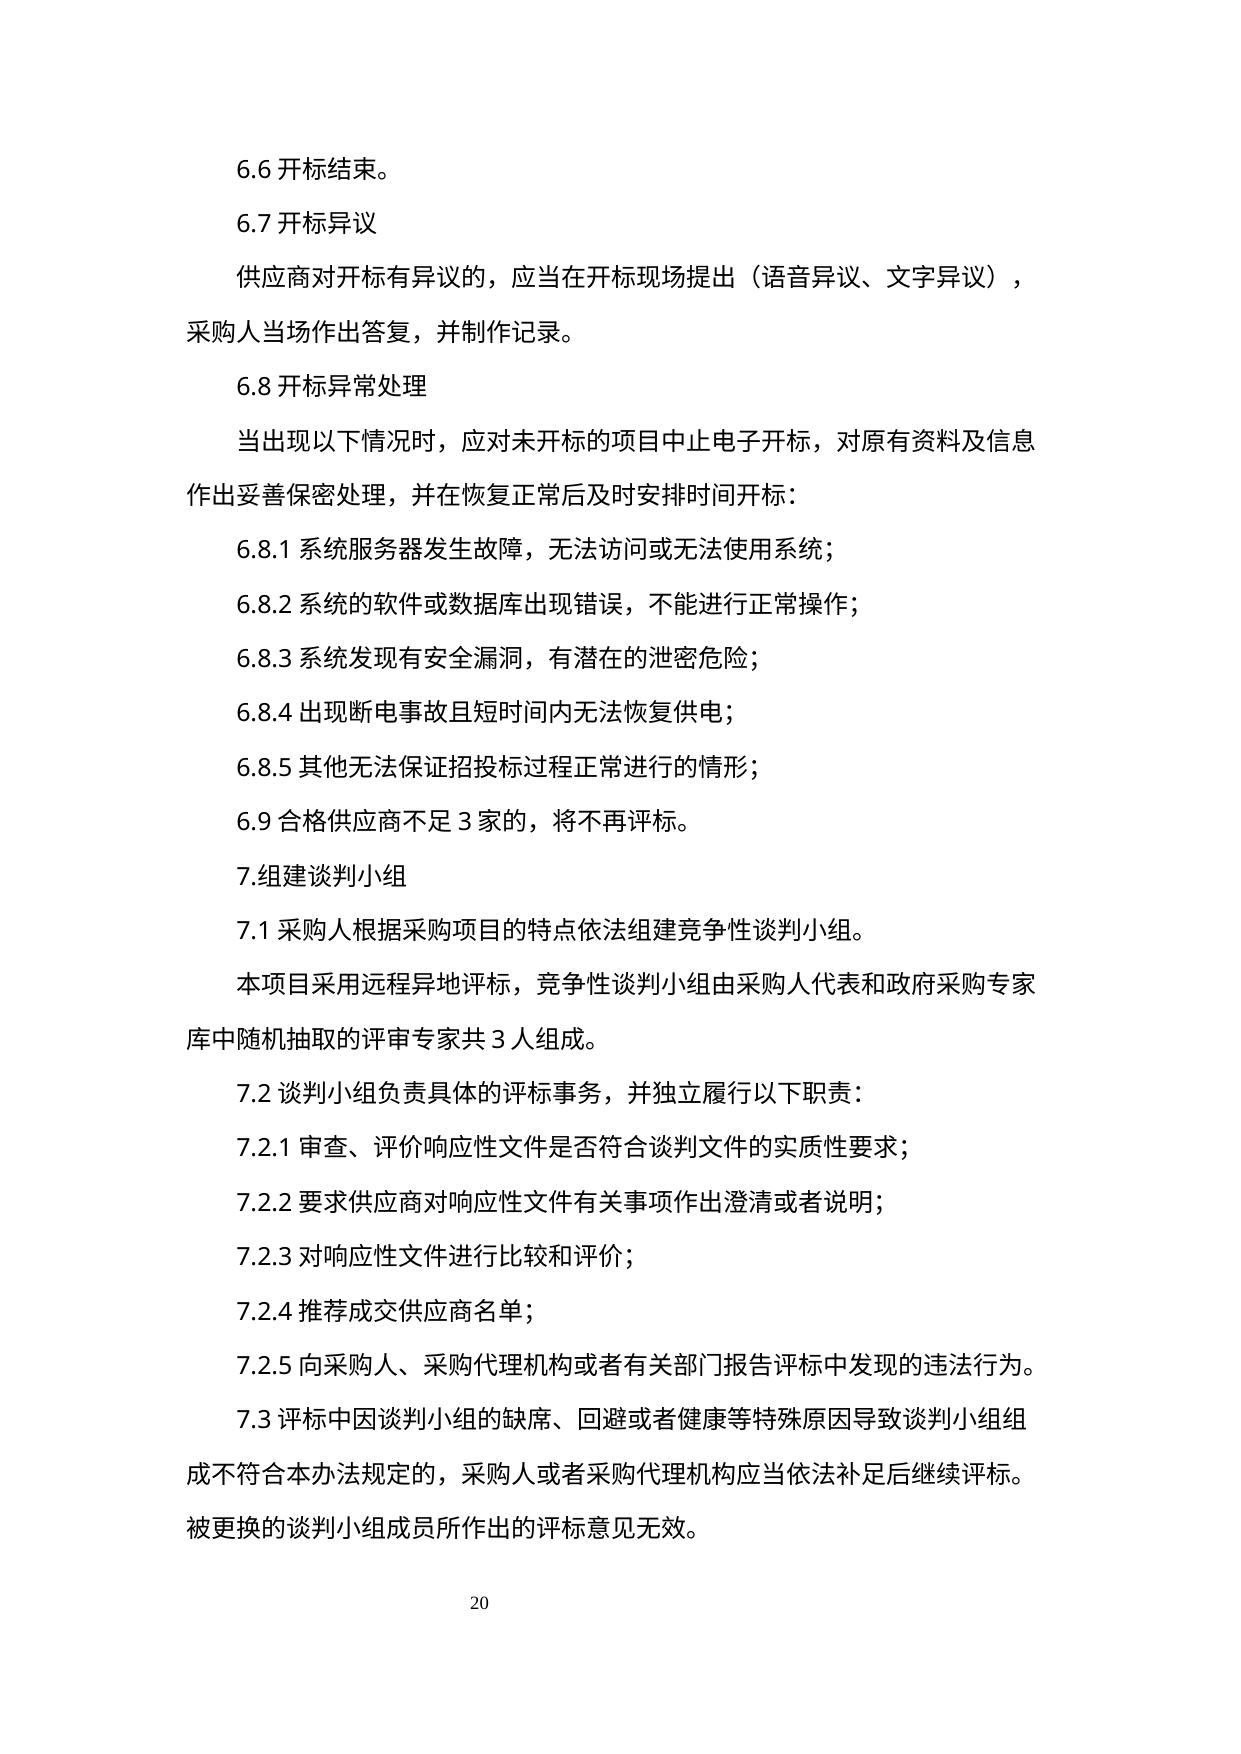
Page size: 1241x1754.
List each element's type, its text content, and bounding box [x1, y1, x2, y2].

text 7.2.2 要求供应商对响应性文件有关事项作出澄清或者说明； [186, 1182, 1054, 1218]
text 6.8.1 系统服务器发生故障，无法访问或无法使用系统； [186, 530, 1054, 566]
text 库中随机抽取的评审专家共3人组成。 [186, 1019, 1054, 1055]
text 被更换的谈判小组成员所作出的评标意见无效。 [186, 1508, 1054, 1545]
text 供应商对开标有异议的，应当在开标现场提出（语音异议、文字异议）， [186, 258, 1054, 294]
text 成不符合本办法规定的，采购人或者采购代理机构应当依法补足后继续评标。 [186, 1454, 1054, 1490]
text 当出现以下情况时，应对未开标的项目中止电子开标，对原有资料及信息 [186, 421, 1054, 457]
text 6.8.2 系统的软件或数据库出现错误，不能进行正常操作； [186, 584, 1054, 620]
text 7.3 评标中因谈判小组的缺席、回避或者健康等特殊原因导致谈判小组组 [186, 1400, 1054, 1436]
text 7.2.1 审查、评价响应性文件是否符合谈判文件的实质性要求； [186, 1128, 1054, 1164]
text 本项目采用远程异地评标，竞争性谈判小组由采购人代表和政府采购专家 [186, 965, 1054, 1001]
text 作出妥善保密处理，并在恢复正常后及时安排时间开标： [186, 475, 1054, 512]
text 7.1 采购人根据采购项目的特点依法组建竞争性谈判小组。 [186, 910, 1054, 947]
text 7.2 谈判小组负责具体的评标事务，并独立履行以下职责： [186, 1073, 1054, 1110]
text 采购人当场作出答复，并制作记录。 [186, 312, 1054, 348]
text 6.8.5 其他无法保证招投标过程正常进行的情形； [186, 747, 1054, 783]
text 7.2.4 推荐成交供应商名单； [186, 1291, 1054, 1327]
text 7.2.5 向采购人、采购代理机构或者有关部门报告评标中发现的违法行为。 [186, 1345, 1054, 1382]
text 6.6 开标结束。 [186, 149, 1054, 185]
text 7.2.3 对响应性文件进行比较和评价； [186, 1237, 1054, 1273]
text 6.8 开标异常处理 [186, 367, 1054, 403]
text 6.7 开标异议 [186, 203, 1054, 240]
text 6.8.3 系统发现有安全漏洞，有潜在的泄密危险； [186, 638, 1054, 675]
text 7.组建谈判小组 [186, 856, 1054, 892]
text 6.8.4 出现断电事故且短时间内无法恢复供电； [186, 693, 1054, 729]
text 6.9 合格供应商不足3家的，将不再评标。 [186, 802, 1054, 838]
